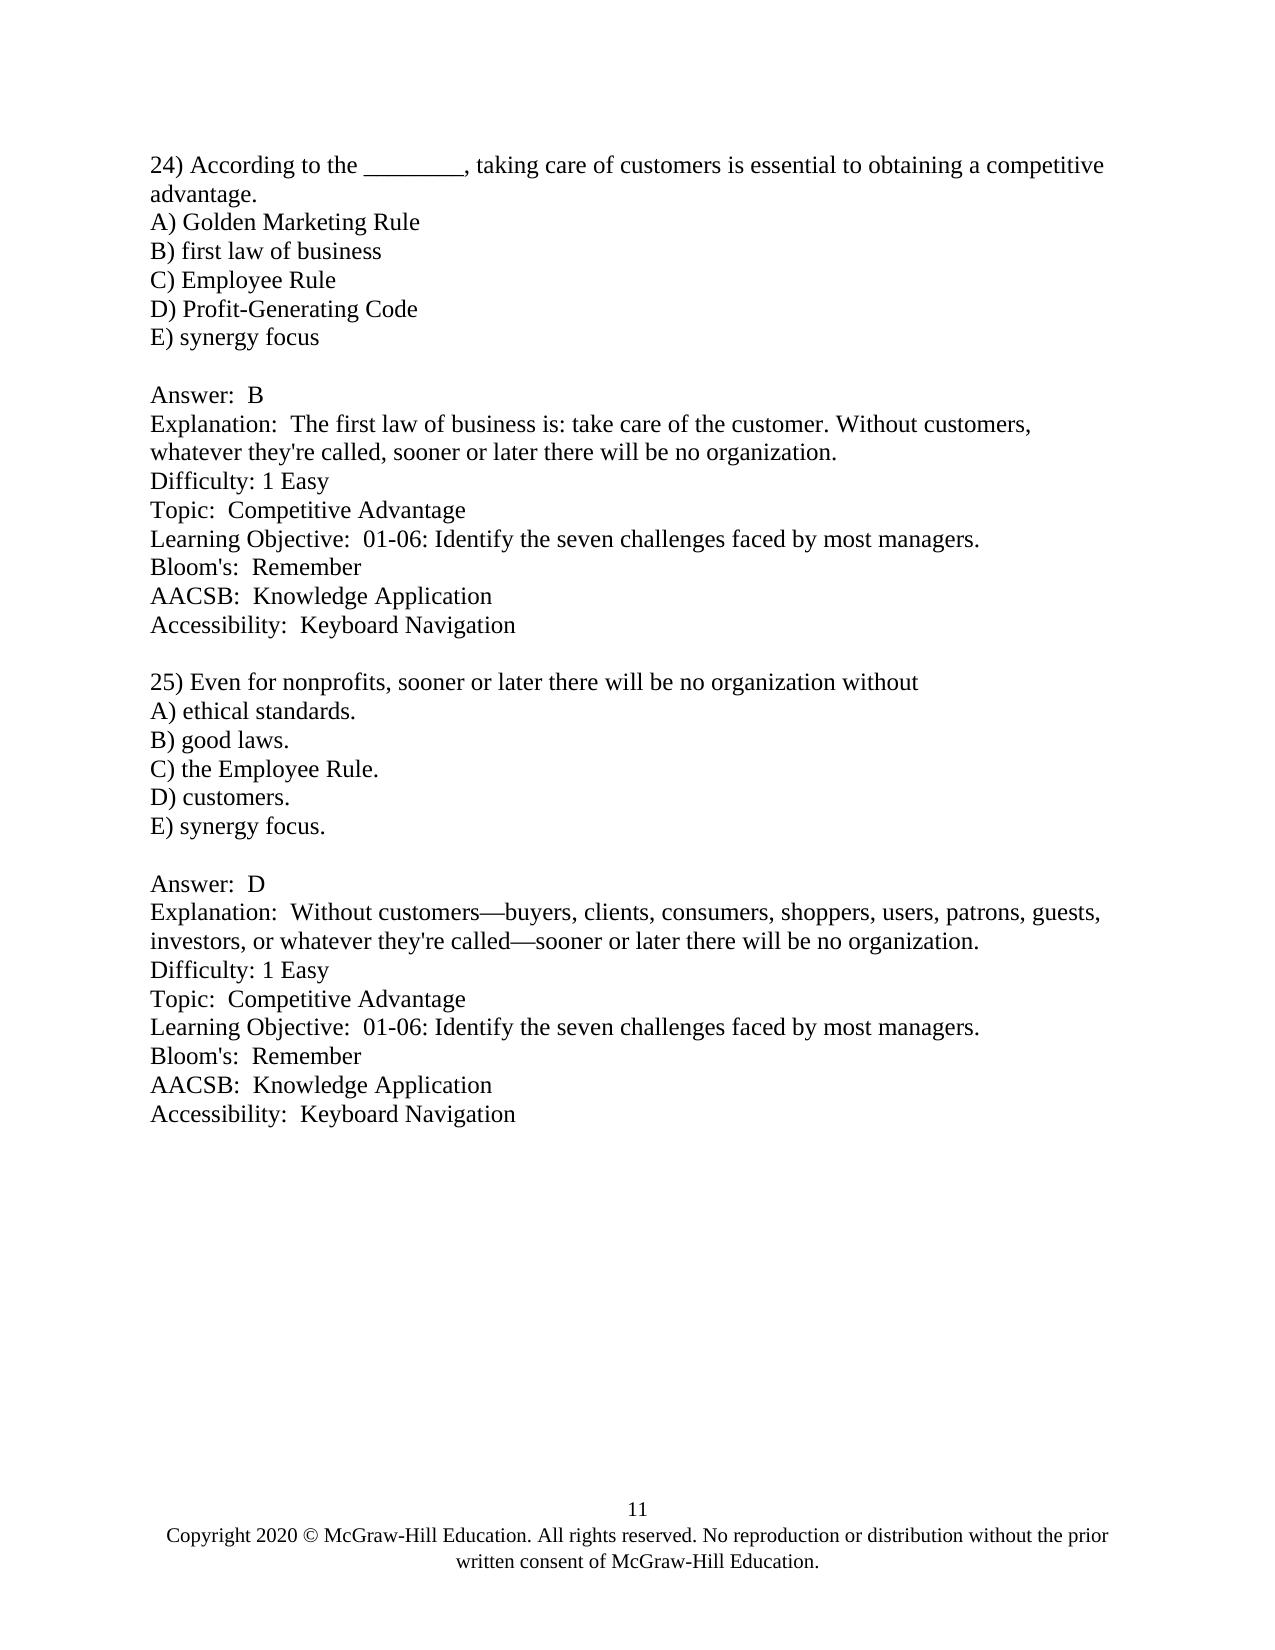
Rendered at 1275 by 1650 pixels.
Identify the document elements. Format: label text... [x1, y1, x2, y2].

text Learning Objective: 01-06: Identify the seven challenges faced by most managers. [150, 524, 1125, 552]
text D) customers. [150, 782, 1125, 811]
text Explanation: The first law of business is: take care of the customer. Without customers, whatever they're called, sooner or later there will be no organization. [150, 409, 1125, 466]
text Learning Objective: 01-06: Identify the seven challenges faced by most managers. [150, 1012, 1125, 1041]
text AACSB: Knowledge Application [150, 1070, 1125, 1099]
text Bloom's: Remember [150, 1041, 1125, 1070]
text AACSB: Knowledge Application [150, 581, 1125, 610]
text E) synergy focus. [150, 811, 1125, 840]
text Difficulty: 1 Easy [150, 955, 1125, 984]
text C) the Employee Rule. [150, 754, 1125, 782]
text Topic: Competitive Advantage [150, 984, 1125, 1012]
text B) good laws. [150, 725, 1125, 754]
text C) Employee Rule [150, 265, 1125, 294]
text Accessibility: Keyboard Navigation [150, 1099, 1125, 1127]
text Difficulty: 1 Easy [150, 466, 1125, 495]
text Explanation: Without customers—buyers, clients, consumers, shoppers, users, patrons, guests, investors, or whatever they're called—sooner or later there will be no organization. [150, 897, 1125, 955]
text A) ethical standards. [150, 696, 1125, 725]
text E) synergy focus [150, 322, 1125, 351]
text B) first law of business [150, 236, 1125, 265]
text Bloom's: Remember [150, 552, 1125, 581]
text 24) According to the ________, taking care of customers is essential to obtaining a competitive advantage. [150, 150, 1125, 207]
text Answer: D [150, 869, 1125, 897]
text A) Golden Marketing Rule [150, 207, 1125, 236]
text D) Profit-Generating Code [150, 294, 1125, 322]
text Accessibility: Keyboard Navigation [150, 610, 1125, 639]
text 25) Even for nonprofits, sooner or later there will be no organization without [150, 667, 1125, 696]
text Topic: Competitive Advantage [150, 495, 1125, 524]
text Answer: B [150, 380, 1125, 409]
